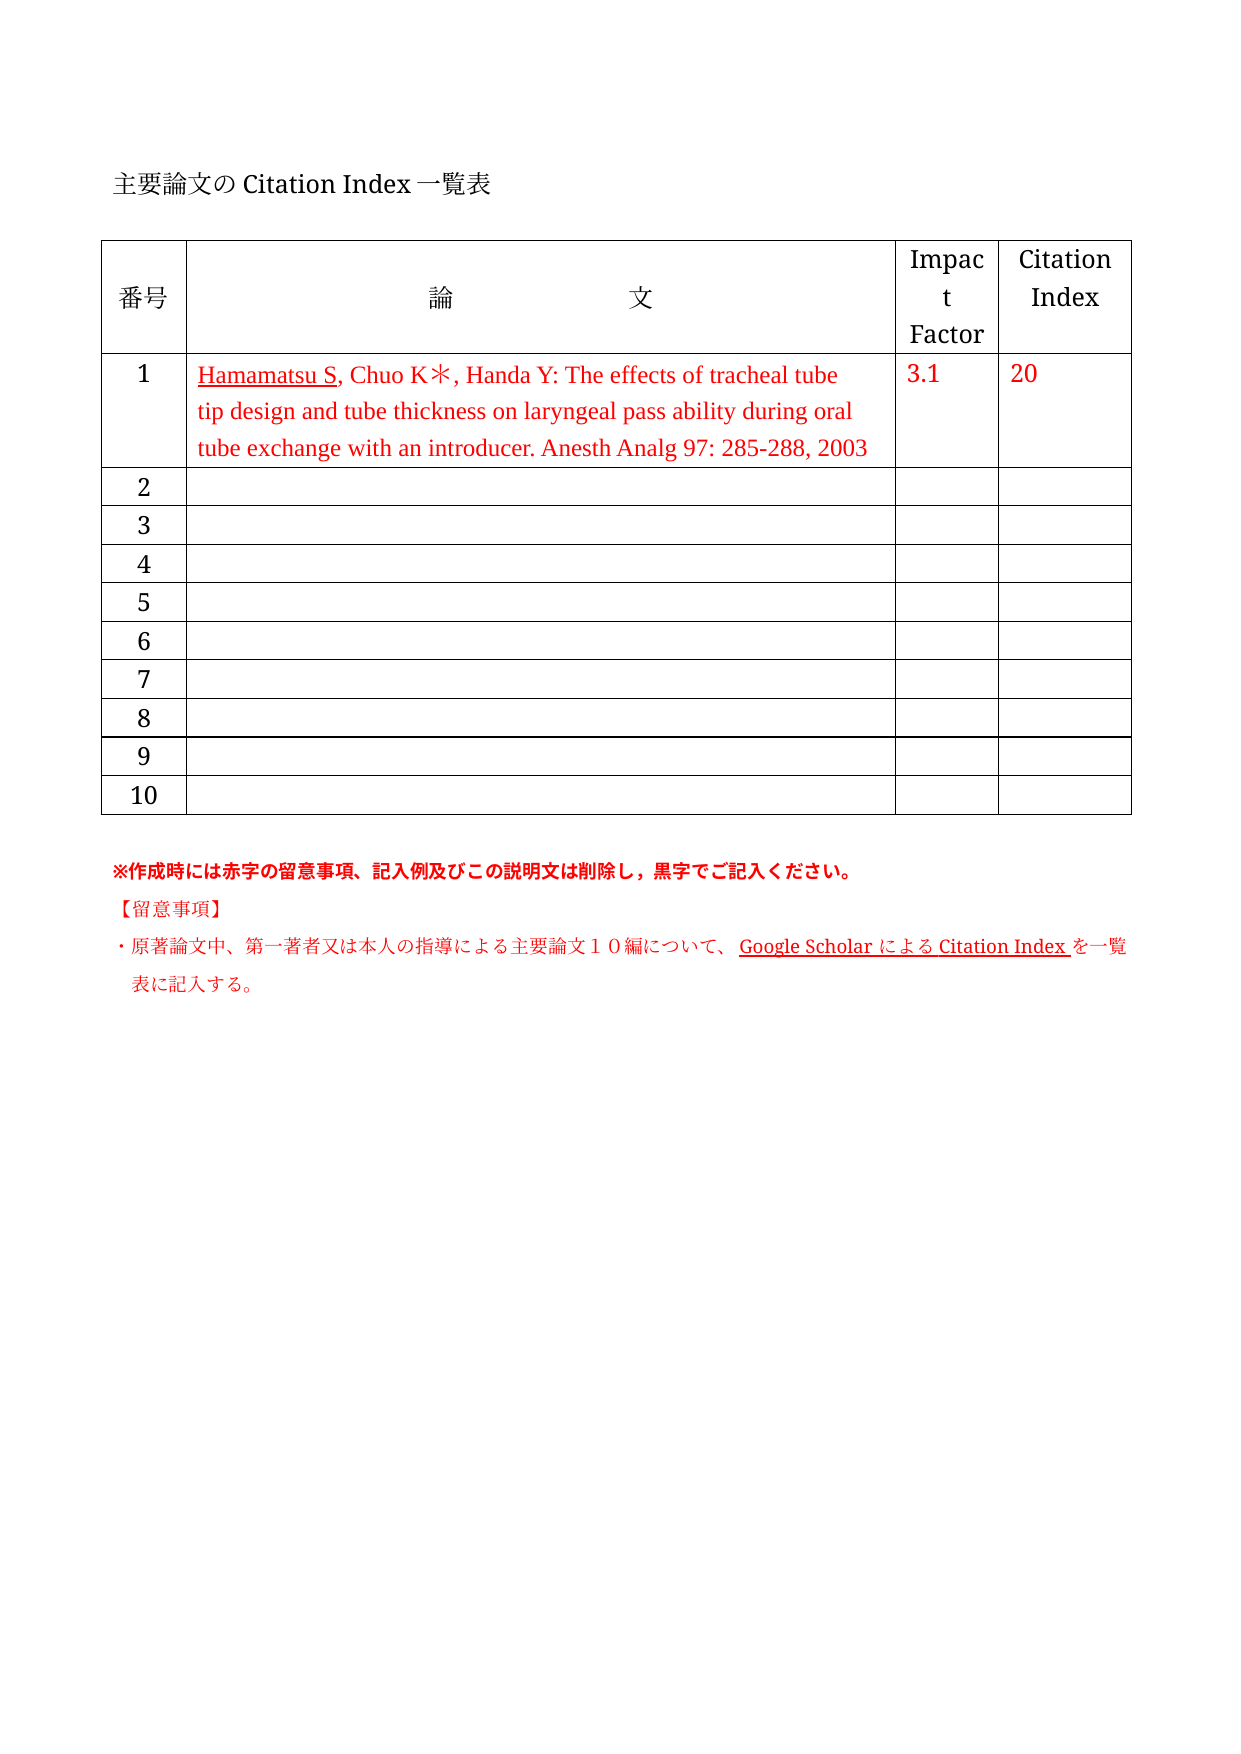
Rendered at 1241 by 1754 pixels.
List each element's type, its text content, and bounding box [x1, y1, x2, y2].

table_cell [999, 699, 1131, 736]
table_cell [187, 468, 895, 505]
table_cell 7 [102, 660, 186, 698]
table_cell [896, 776, 998, 813]
table_cell [999, 506, 1131, 544]
table_cell 8 [102, 699, 186, 736]
table_cell [896, 545, 998, 582]
table_cell [187, 506, 895, 544]
table_cell Hamamatsu S, Chuo K＊, Handa Y: The effects of tracheal tube tip design and tube thickness on laryngeal pass ability during oral tube exchange with an introducer. Anesth Analg 97: 285-288, 2003 [187, 354, 895, 467]
table_cell [896, 583, 998, 621]
table_cell 1 [102, 354, 186, 467]
text ・原著論文中、第一著者又は本人の指導による主要論文１０編について、Google Scholar によるCitation Index を一覧表に記入する。 [112, 927, 1128, 1002]
text 主要論文のCitation Index一覧表 [112, 164, 1128, 202]
table_cell [187, 738, 895, 775]
table_cell 4 [102, 545, 186, 582]
table_header 番号 [102, 241, 186, 353]
table_cell [187, 776, 895, 813]
table_cell [999, 545, 1131, 582]
table_cell [187, 583, 895, 621]
table_cell [187, 660, 895, 698]
table_cell [999, 622, 1131, 659]
table_cell 9 [102, 738, 186, 775]
table_header 論 文 [187, 241, 895, 353]
table_cell [999, 468, 1131, 505]
table_cell [187, 699, 895, 736]
table_header Citation Index [999, 241, 1131, 353]
table_cell [999, 660, 1131, 698]
table_cell 3 [102, 506, 186, 544]
text ※作成時には赤字の留意事項、記入例及びこの説明文は削除し，黒字でご記入ください。 [112, 852, 1128, 889]
table_cell 3.1 [896, 354, 998, 467]
table_cell [896, 660, 998, 698]
table_cell [999, 738, 1131, 775]
table_cell [896, 699, 998, 736]
table_cell [187, 622, 895, 659]
table_cell 5 [102, 583, 186, 621]
table_cell [187, 545, 895, 582]
table_cell [896, 622, 998, 659]
text 【留意事項】 [112, 889, 1128, 927]
table_cell [896, 738, 998, 775]
table_cell 2 [102, 468, 186, 505]
table_cell 6 [102, 622, 186, 659]
table_cell [999, 776, 1131, 813]
table_header Impact Factor [896, 241, 998, 353]
table_cell [896, 468, 998, 505]
table_cell 20 [999, 354, 1131, 467]
table_cell 10 [102, 776, 186, 813]
table_cell [896, 506, 998, 544]
table_cell [999, 583, 1131, 621]
